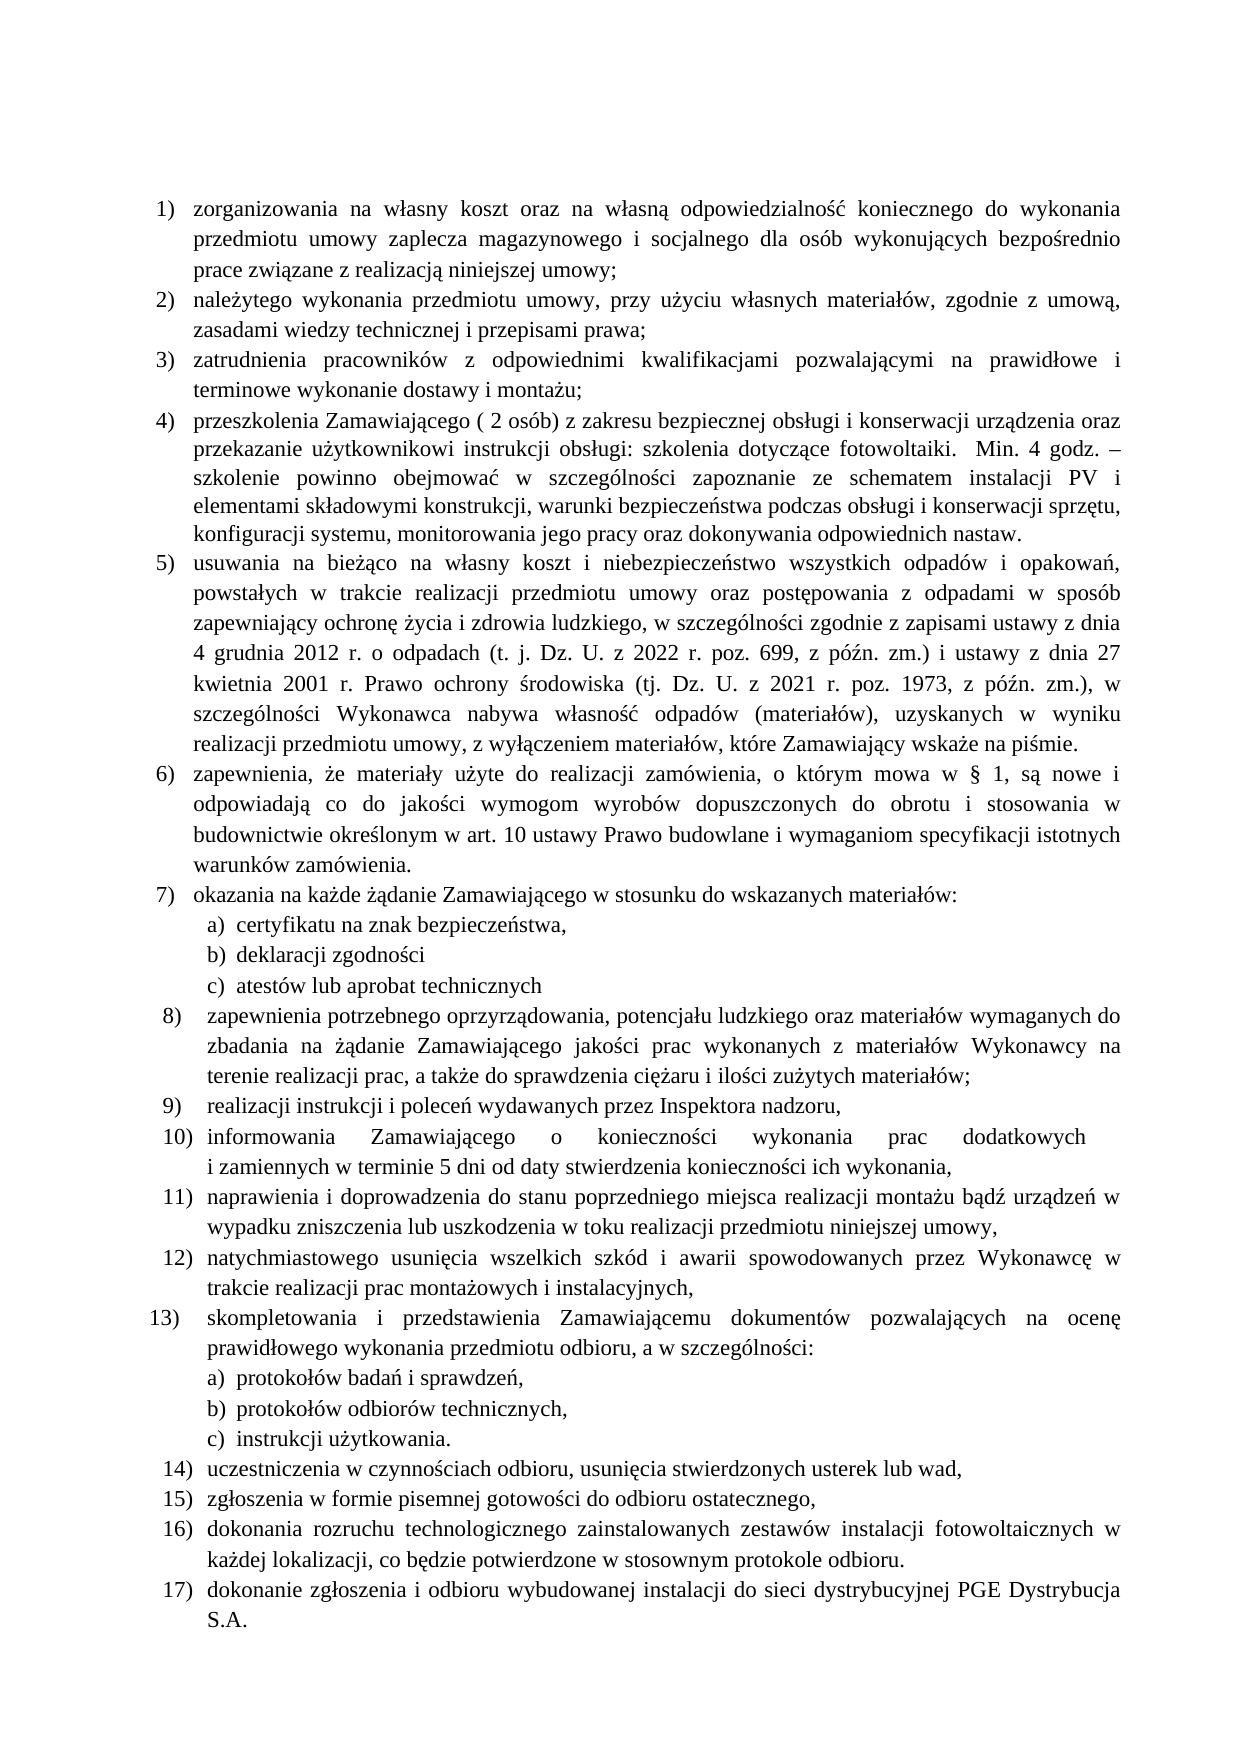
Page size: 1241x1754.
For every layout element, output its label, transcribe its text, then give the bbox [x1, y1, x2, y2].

list protokołów odbiorów technicznych, [207, 1395, 1122, 1421]
list instrukcji użytkowania. [207, 1425, 1122, 1451]
list uczestniczenia w czynnościach odbioru, usunięcia stwierdzonych usterek lub wad, [162, 1455, 1122, 1481]
list dokonania rozruchu technologicznego zainstalowanych zestawów instalacji fotowoltaicznych w każdej lokalizacji, co będzie potwierdzone w stosownym protokole odbioru. [162, 1516, 1122, 1572]
list zapewnienia, że materiały użyte do realizacji zamówienia, o którym mowa w § 1, są nowe i odpowiadają co do jakości wymogom wyrobów dopuszczonych do obrotu i stosowania w budownictwie określonym w art. 10 ustawy Prawo budowlane i wymaganiom specyfikacji istotnych warunków zamówienia. [156, 760, 1122, 877]
list należytego wykonania przedmiotu umowy, przy użyciu własnych materiałów, zgodnie z umową, zasadami wiedzy technicznej i przepisami prawa; [156, 286, 1122, 342]
list usuwania na bieżąco na własny koszt i niebezpieczeństwo wszystkich odpadów i opakowań, powstałych w trakcie realizacji przedmiotu umowy oraz postępowania z odpadami w sposób zapewniający ochronę życia i zdrowia ludzkiego, w szczególności zgodnie z zapisami ustawy z dnia 4 grudnia 2012 r. o odpadach (t. j. Dz. U. z 2022 r. poz. 699, z późn. zm.) i ustawy z dnia 27 kwietnia 2001 r. Prawo ochrony środowiska (tj. Dz. U. z 2021 r. poz. 1973, z późn. zm.), w szczególności Wykonawca nabywa własność odpadów (materiałów), uzyskanych w wyniku realizacji przedmiotu umowy, z wyłączeniem materiałów, które Zamawiający wskaże na piśmie. [156, 549, 1122, 756]
list okazania na każde żądanie Zamawiającego w stosunku do wskazanych materiałów: [156, 881, 1122, 907]
list realizacji instrukcji i poleceń wydawanych przez Inspektora nadzoru, [162, 1093, 1122, 1119]
list certyfikatu na znak bezpieczeństwa, [207, 911, 1122, 938]
list deklaracji zgodności [207, 942, 1122, 968]
list zatrudnienia pracowników z odpowiednimi kwalifikacjami pozwalającymi na prawidłowe i terminowe wykonanie dostawy i montażu; [156, 346, 1122, 403]
list atestów lub aprobat technicznych [207, 972, 1122, 998]
list informowania Zamawiającego o konieczności wykonania prac dodatkowych i zamiennych w terminie 5 dni od daty stwierdzenia konieczności ich wykonania, [162, 1123, 1122, 1179]
list zgłoszenia w formie pisemnej gotowości do odbioru ostatecznego, [162, 1485, 1122, 1512]
list dokonanie zgłoszenia i odbioru wybudowanej instalacji do sieci dystrybucyjnej PGE Dystrybucja S.A. [162, 1576, 1122, 1632]
list protokołów badań i sprawdzeń, [207, 1364, 1122, 1391]
list naprawienia i doprowadzenia do stanu poprzedniego miejsca realizacji montażu bądź urządzeń w wypadku zniszczenia lub uszkodzenia w toku realizacji przedmiotu niniejszej umowy, [162, 1183, 1122, 1240]
list skompletowania i przedstawienia Zamawiającemu dokumentów pozwalających na ocenę prawidłowego wykonania przedmiotu odbioru, a w szczególności: [149, 1304, 1122, 1361]
list przeszkolenia Zamawiającego ( 2 osób) z zakresu bezpiecznej obsługi i konserwacji urządzenia oraz przekazanie użytkownikowi instrukcji obsługi: szkolenia dotyczące fotowoltaiki. Min. 4 godz. – szkolenie powinno obejmować w szczególności zapoznanie ze schematem instalacji PV i elementami składowymi konstrukcji, warunki bezpieczeństwa podczas obsługi i konserwacji sprzętu, konfiguracji systemu, monitorowania jego pracy oraz dokonywania odpowiednich nastaw. [156, 407, 1122, 547]
list zorganizowania na własny koszt oraz na własną odpowiedzialność koniecznego do wykonania przedmiotu umowy zaplecza magazynowego i socjalnego dla osób wykonujących bezpośrednio prace związane z realizacją niniejszej umowy; [156, 195, 1122, 282]
list natychmiastowego usunięcia wszelkich szkód i awarii spowodowanych przez Wykonawcę w trakcie realizacji prac montażowych i instalacyjnych, [162, 1244, 1122, 1300]
list zapewnienia potrzebnego oprzyrządowania, potencjału ludzkiego oraz materiałów wymaganych do zbadania na żądanie Zamawiającego jakości prac wykonanych z materiałów Wykonawcy na terenie realizacji prac, a także do sprawdzenia ciężaru i ilości zużytych materiałów; [162, 1002, 1122, 1089]
